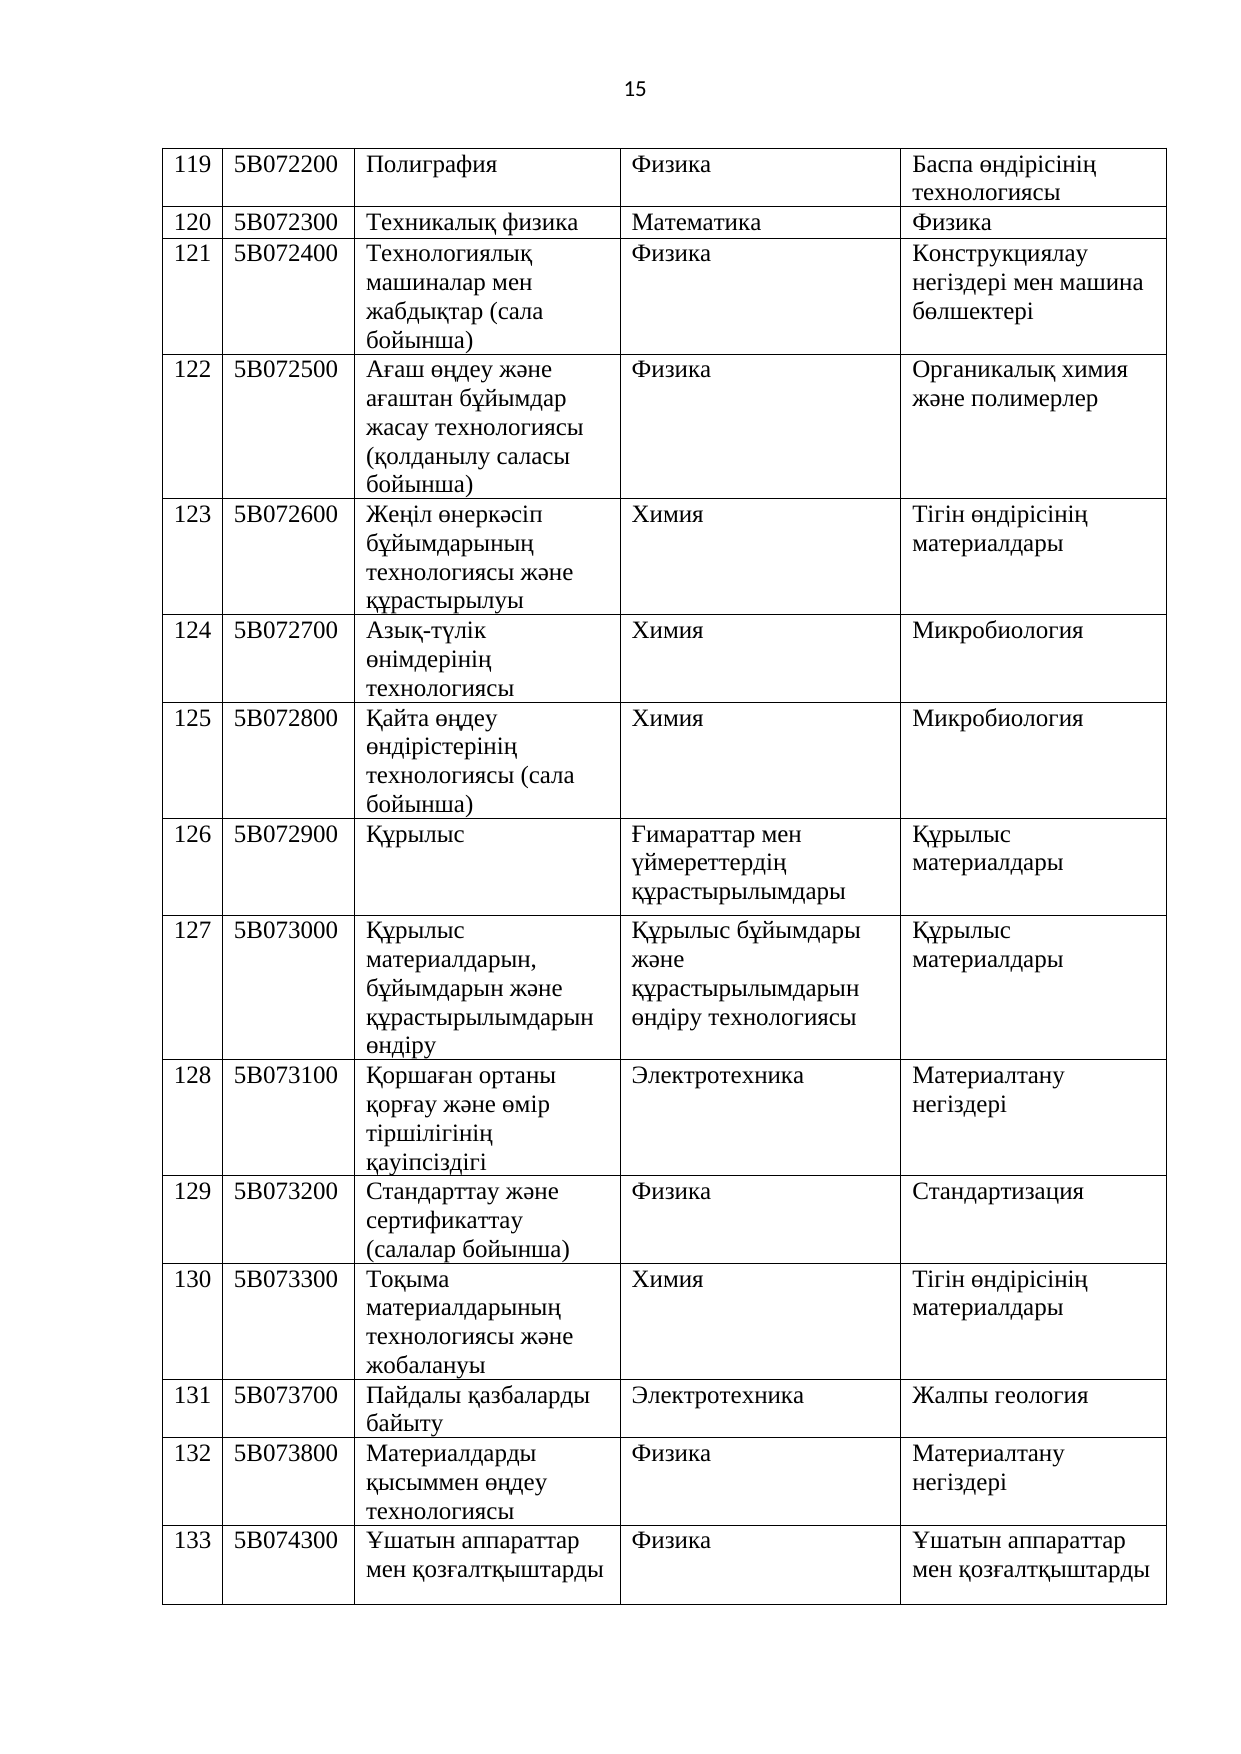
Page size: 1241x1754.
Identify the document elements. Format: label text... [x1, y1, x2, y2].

table_cell 124 [163, 615, 222, 702]
table_cell 130 [163, 1264, 222, 1379]
table_cell 5B072900 [223, 819, 354, 914]
table_cell Құрылыс бұйымдары және құрастырылымдарын өндіру технологиясы [621, 916, 900, 1059]
table_cell 5B073100 [223, 1060, 354, 1175]
table_cell 5B072200 [223, 149, 354, 206]
table_cell Электротехника [621, 1380, 900, 1437]
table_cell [901, 1526, 1166, 1604]
table_cell Физика [621, 1438, 900, 1524]
table_cell Қоршаған ортаны қорғау және өмір тіршілігінің қауіпсіздігі [355, 1060, 620, 1175]
table_cell Баспа өндірісінің технологиясы [901, 149, 1166, 206]
table_cell Материалтану негіздері [901, 1438, 1166, 1524]
table_cell Физика [621, 239, 900, 353]
table_cell Материалдарды қысыммен өңдеу технологиясы [355, 1438, 620, 1524]
table_cell Физика [621, 1526, 900, 1604]
table_cell 126 [163, 819, 222, 914]
table_cell 5B072700 [223, 615, 354, 702]
table_cell Стандарттау және сертификаттау (салалар бойынша) [355, 1176, 620, 1263]
table_cell 120 [163, 207, 222, 237]
table_cell Ғимараттар мен үймереттердің құрастырылымдары [621, 819, 900, 914]
table_cell Материалтану негіздері [901, 1060, 1166, 1175]
table_cell 129 [163, 1176, 222, 1263]
table_cell Электротехника [621, 1060, 900, 1175]
table_cell 5B072600 [223, 499, 354, 614]
table_cell Микробиология [901, 703, 1166, 818]
table_cell Физика [621, 1176, 900, 1263]
table_cell Қайта өңдеу өндірістерінің технологиясы (сала бойынша) [355, 703, 620, 818]
table_cell 5B072800 [223, 703, 354, 818]
table_cell 119 [163, 149, 222, 206]
table_cell Тігін өндірісінің материалдары [901, 499, 1166, 614]
table_cell Тоқыма материалдарының технологиясы және жобалануы [355, 1264, 620, 1379]
table_cell 131 [163, 1380, 222, 1437]
table_cell Конструкциялау негіздері мен машина бөлшектері [901, 239, 1166, 353]
table_cell Физика [621, 149, 900, 206]
table_cell Тігін өндірісінің материалдары [901, 1264, 1166, 1379]
table_cell Физика [621, 355, 900, 498]
table_cell Химия [621, 499, 900, 614]
table_cell 122 [163, 355, 222, 498]
table_cell 5B072400 [223, 239, 354, 353]
table_cell 5B073000 [223, 916, 354, 1059]
table_cell 132 [163, 1438, 222, 1524]
table_cell Құрылыс материалдарын, бұйымдарын және құрастырылымдарын өндіру [355, 916, 620, 1059]
table_cell 5В074300 [223, 1526, 354, 1604]
table_cell 128 [163, 1060, 222, 1175]
table_cell 5В073800 [223, 1438, 354, 1524]
table_cell 5B072300 [223, 207, 354, 237]
table_cell Пайдалы қазбаларды байыту [355, 1380, 620, 1437]
table_cell 125 [163, 703, 222, 818]
table_cell Технологиялық машиналар мен жабдықтар (сала бойынша) [355, 239, 620, 353]
table_cell 5B072500 [223, 355, 354, 498]
table_cell Стандартизация [901, 1176, 1166, 1263]
table_cell Химия [621, 615, 900, 702]
table_cell Физика [901, 207, 1166, 237]
table_cell 123 [163, 499, 222, 614]
table_cell Ағаш өңдеу және ағаштан бұйымдар жасау технологиясы (қолданылу саласы бойынша) [355, 355, 620, 498]
table_cell Азық-түлік өнімдерінің технологиясы [355, 615, 620, 702]
table_cell Микробиология [901, 615, 1166, 702]
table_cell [355, 1526, 620, 1604]
table_cell Математика [621, 207, 900, 237]
table_cell Құрылыс [355, 819, 620, 914]
table_cell Техникалық физика [355, 207, 620, 237]
table_cell Химия [621, 1264, 900, 1379]
table_cell 127 [163, 916, 222, 1059]
table_cell Полиграфия [355, 149, 620, 206]
table_cell 121 [163, 239, 222, 353]
table_cell 5B073200 [223, 1176, 354, 1263]
table_cell Құрылыс материалдары [901, 916, 1166, 1059]
table_cell 5В073700 [223, 1380, 354, 1437]
table_cell Жеңiл өнеркәсiп бұйымдарының технологиясы және құрастырылуы [355, 499, 620, 614]
table_cell Жалпы геология [901, 1380, 1166, 1437]
table_cell Химия [621, 703, 900, 818]
table_cell Органикалық химия және полимерлер [901, 355, 1166, 498]
table_cell Құрылыс материалдары [901, 819, 1166, 914]
table_cell 133 [163, 1526, 222, 1604]
table_cell 5B073300 [223, 1264, 354, 1379]
